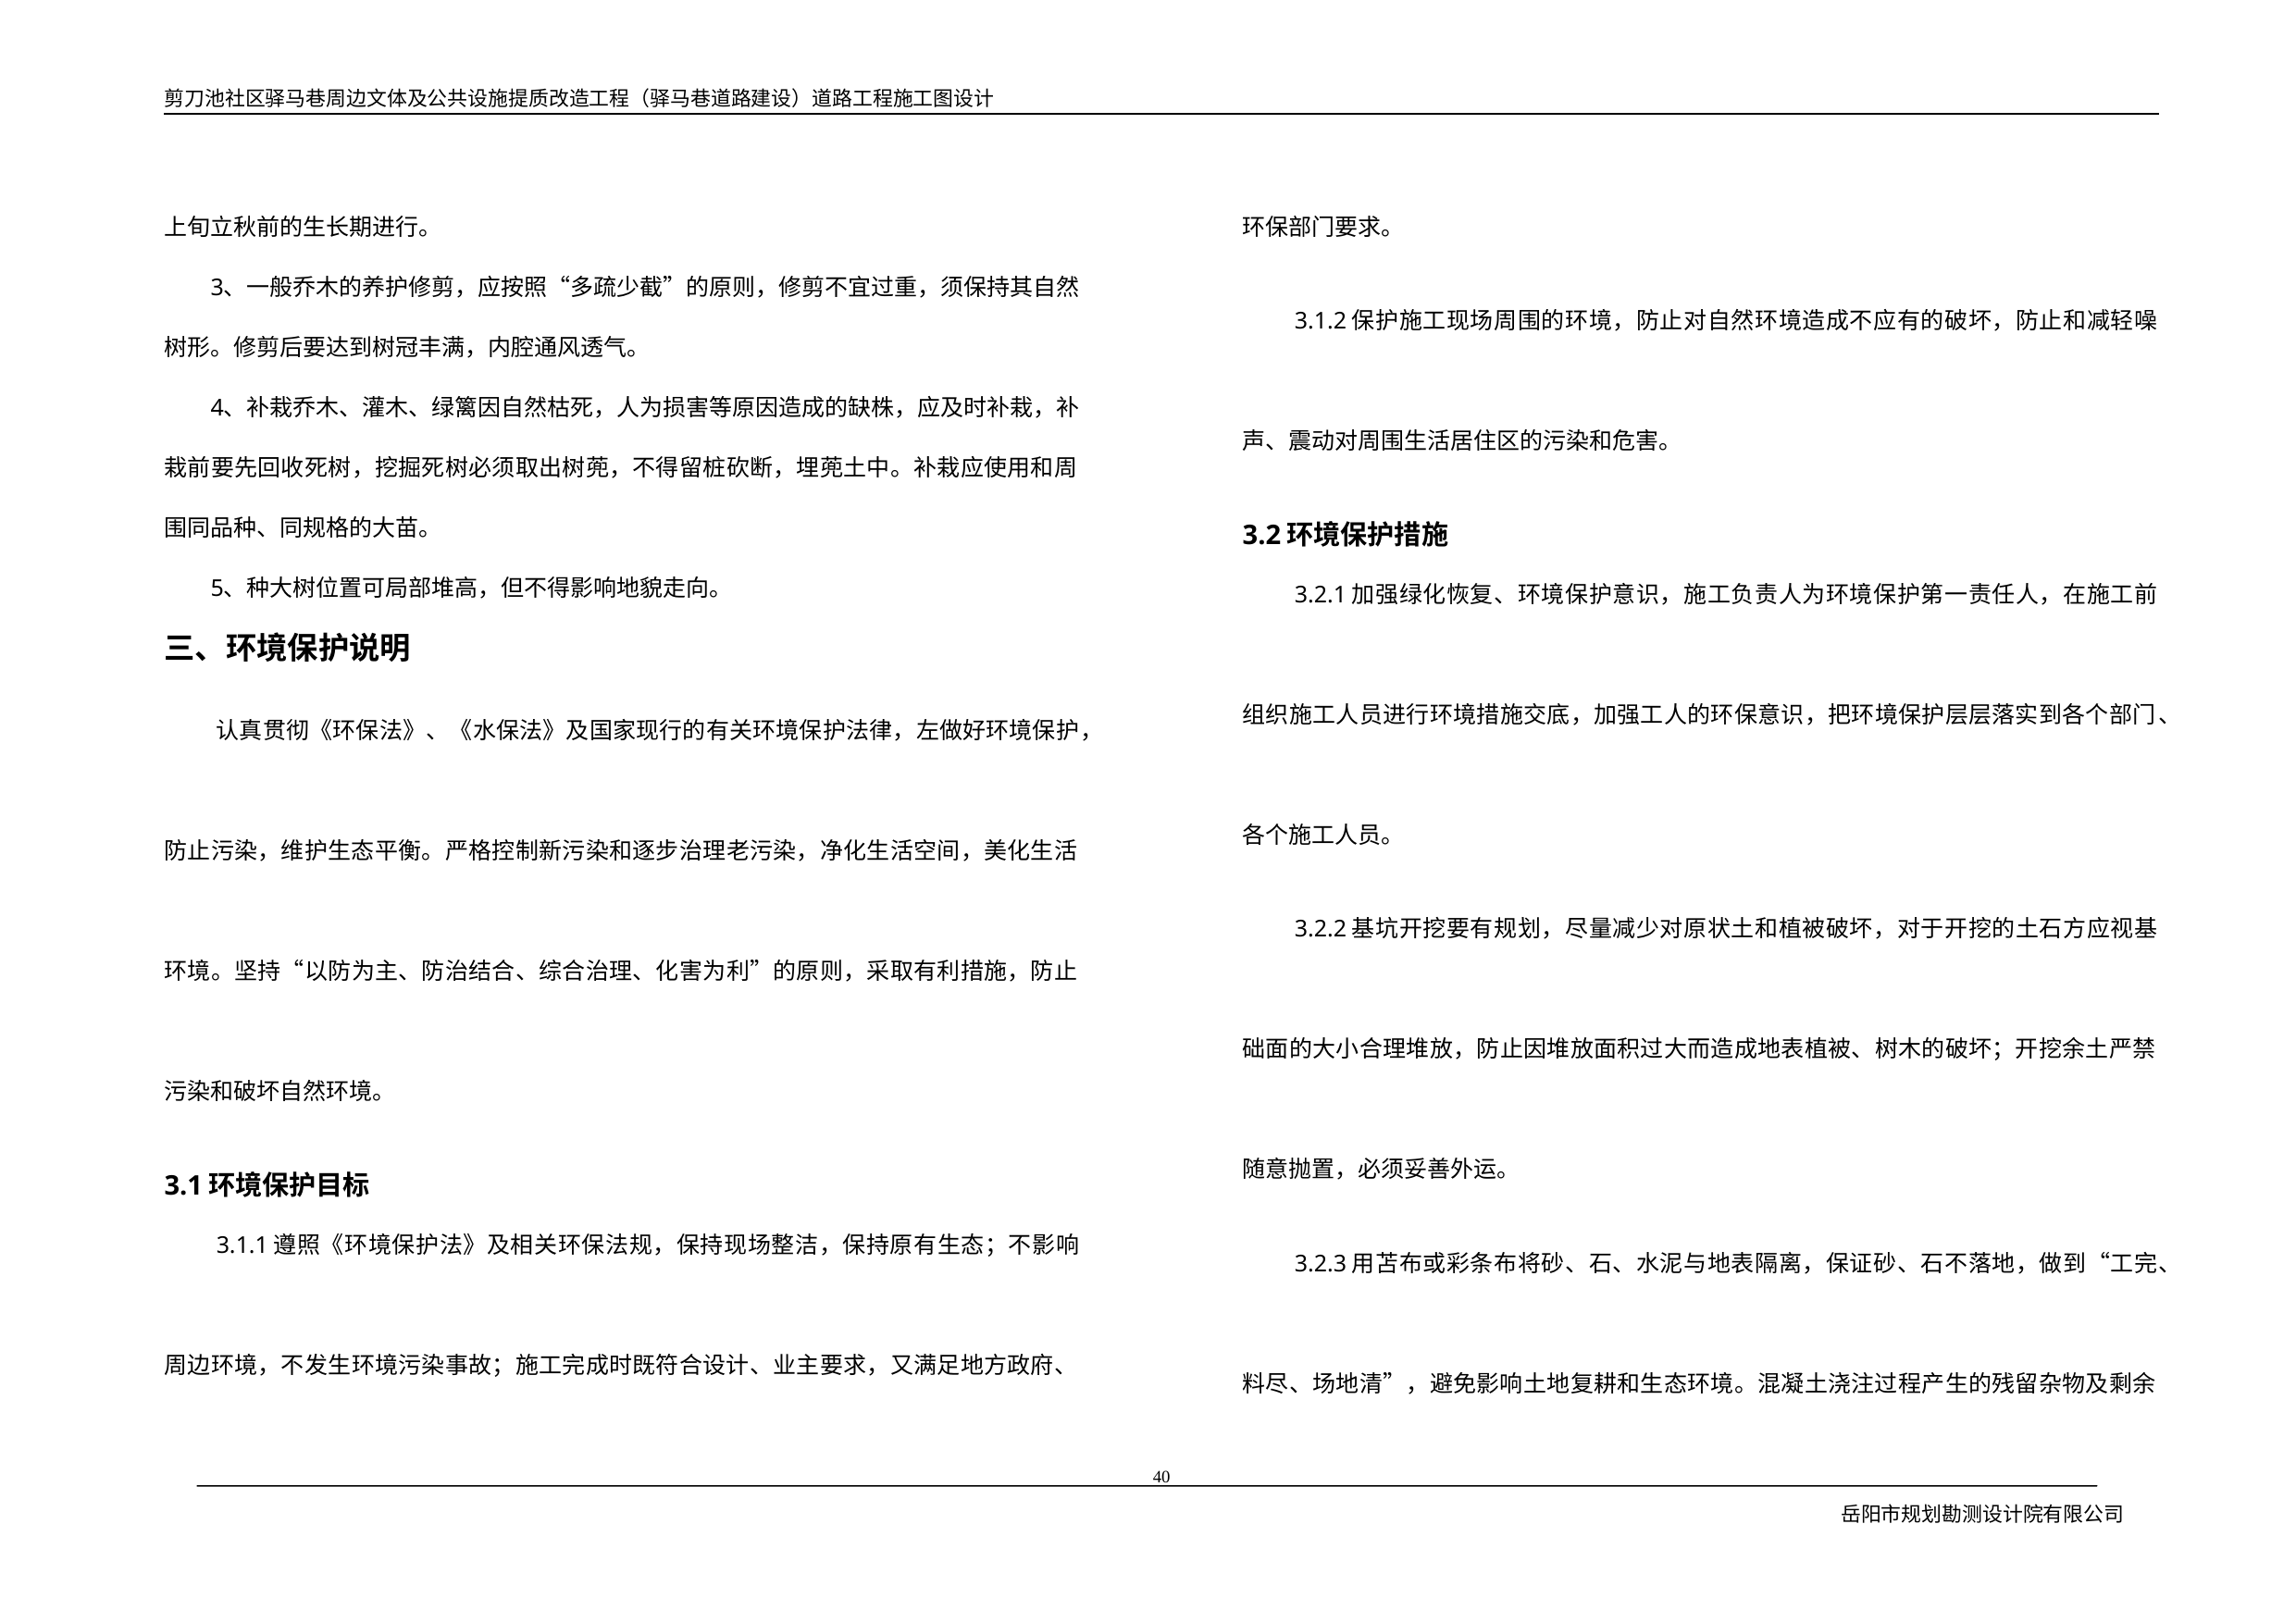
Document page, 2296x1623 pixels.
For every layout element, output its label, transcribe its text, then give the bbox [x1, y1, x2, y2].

text 3、一般乔木的养护修剪，应按照“多疏少截”的原则，修剪不宜过重，须保持其自然树形。修剪后要达到树冠丰满，内腔通风透气。 [164, 255, 1080, 376]
text 4、补栽乔木、灌木、绿篱因自然枯死，人为损害等原因造成的缺株，应及时补栽，补栽前要先回收死树，挖掘死树必须取出树蔸，不得留桩砍断，埋蔸土中。补栽应使用和周围同品种、同规格的大苗。 [164, 376, 1080, 556]
text 3.1环境保护目标 [164, 1153, 1080, 1213]
text 3.2.1加强绿化恢复、环境保护意识，施工负责人为环境保护第一责任人，在施工前组织施工人员进行环境措施交底，加强工人的环保意识，把环境保护层层落实到各个部门、各个施工人员。 [1242, 563, 2159, 863]
text 3.2环境保护措施 [1242, 502, 2159, 563]
text 三、环境保护说明 [164, 616, 1082, 676]
text 3.2.3用苫布或彩条布将砂、石、水泥与地表隔离，保证砂、石不落地，做到“工完、料尽、场地清”，避免影响土地复耕和生态环境。混凝土浇注过程产生的残留杂物及剩余废料等，应按回填要求深埋入基坑内，保证现场表面平整，地面无垃圾。 [1242, 1232, 2159, 1412]
text 3.1.1遵照《环境保护法》及相关环保法规，保持现场整洁，保持原有生态；不影响周边环境，不发生环境污染事故；施工完成时既符合设计、业主要求，又满足地方政府、环保部门要求。 [164, 1213, 1080, 1394]
text 认真贯彻《环保法》、《水保法》及国家现行的有关环境保护法律，左做好环境保护，防止污染，维护生态平衡。严格控制新污染和逐步治理老污染，净化生活空间，美化生活环境。坚持“以防为主、防治结合、综合治理、化害为利”的原则，采取有利措施，防止污染和破坏自然环境。 [164, 699, 1080, 1120]
text 2、修剪时间：落叶乔木一般在落叶后至萌芽前的休眠期进行，常绿乔木一般在4-8月上旬立秋前的生长期进行。 [164, 195, 1080, 255]
text 3.1.2保护施工现场周围的环境，防止对自然环境造成不应有的破坏，防止和减轻噪声、震动对周围生活居住区的污染和危害。 [1242, 289, 2159, 469]
text 5、种大树位置可局部堆高，但不得影响地貌走向。 [164, 556, 1080, 616]
text 3.2.2基坑开挖要有规划，尽量减少对原状土和植被破坏，对于开挖的土石方应视基础面的大小合理堆放，防止因堆放面积过大而造成地表植被、树木的破坏；开挖余土严禁随意抛置，必须妥善外运。 [1242, 897, 2159, 1197]
text 3.1.1遵照《环境保护法》及相关环保法规，保持现场整洁，保持原有生态；不影响周边环境，不发生环境污染事故；施工完成时既符合设计、业主要求，又满足地方政府、环保部门要求。 [1242, 195, 2159, 255]
